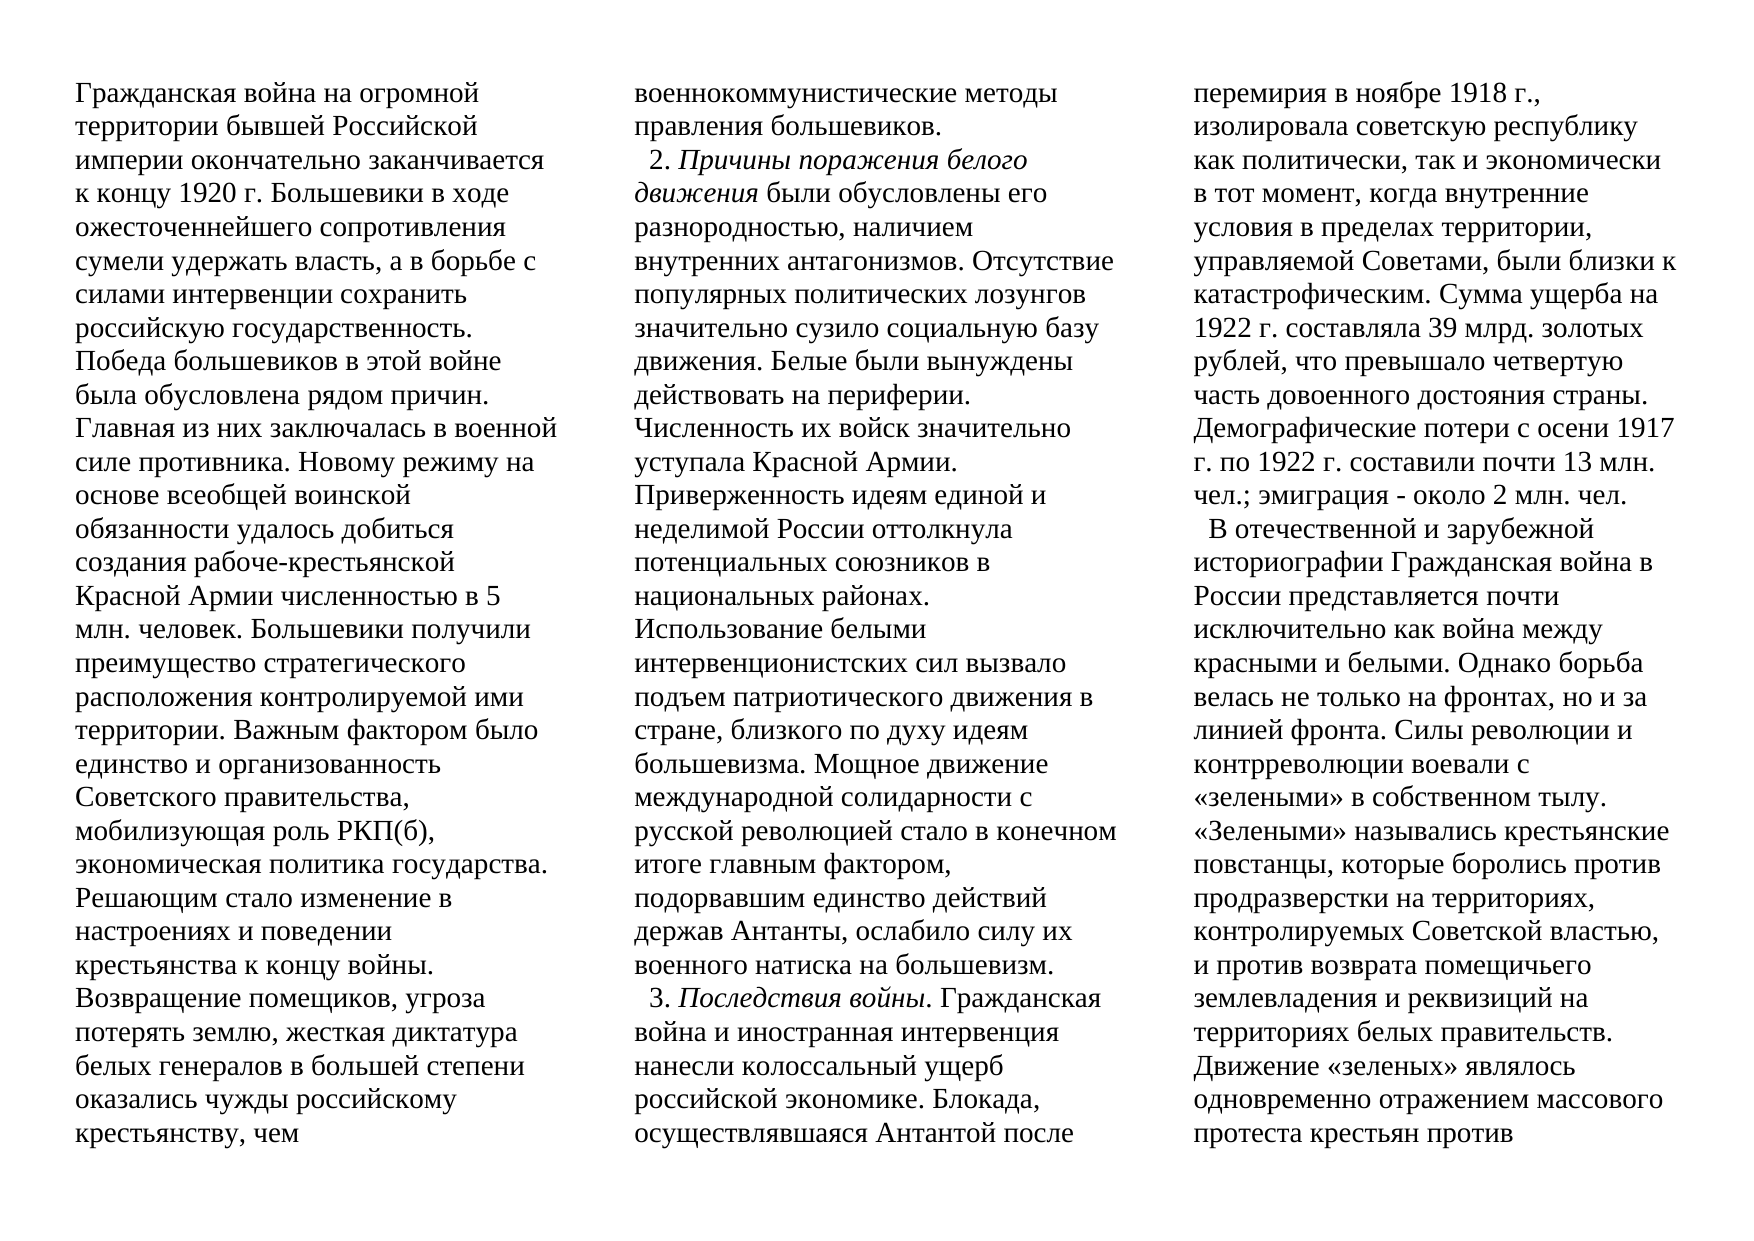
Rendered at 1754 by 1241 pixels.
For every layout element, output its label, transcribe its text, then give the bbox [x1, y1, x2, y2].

text 3. Последствия войны. Гражданская война и иностранная интервенция нанесли колоссальный ущерб российской экономике. Блокада, осуществлявшаяся Антантой после перемирия в ноябре ., изолировала советскую республику как политически, так и экономически в тот момент, когда внутренние условия в пределах территории, управляемой Советами, были близки к катастрофическим. Сумма ущерба на . составляла 39 млрд. золотых рублей, что превышало четвертую часть довоенного достояния страны. Демографические потери с осени . по . составили почти 13 млн. чел.; эмиграция - около 2 млн. чел. [1193, 75, 1679, 511]
text 3. Последствия войны. Гражданская война и иностранная интервенция нанесли колоссальный ущерб российской экономике. Блокада, осуществлявшаяся Антантой после перемирия в ноябре ., изолировала советскую республику как политически, так и экономически в тот момент, когда внутренние условия в пределах территории, управляемой Советами, были близки к катастрофическим. Сумма ущерба на . составляла 39 млрд. золотых рублей, что превышало четвертую часть довоенного достояния страны. Демографические потери с осени . по . составили почти 13 млн. чел.; эмиграция - около 2 млн. чел. [634, 981, 1119, 1148]
text 2. Причины поражения белого движения были обусловлены его разнородностью, наличием внутренних антагонизмов. Отсутствие популярных политических лозунгов значительно сузило социальную базу движения. Белые были вынуждены действовать на периферии. Численность их войск значительно уступала Красной Армии. Приверженность идеям единой и неделимой России оттолкнула потенциальных союзников в национальных районах. Использование белыми интервенционистских сил вызвало подъем патриотического движения в стране, близкого по духу идеям большевизма. Мощное движение международной солидарности с русской революцией стало в конечном итоге главным фактором, подорвавшим единство действий держав Антанты, ослабило силу их военного натиска на большевизм. [634, 142, 1119, 981]
